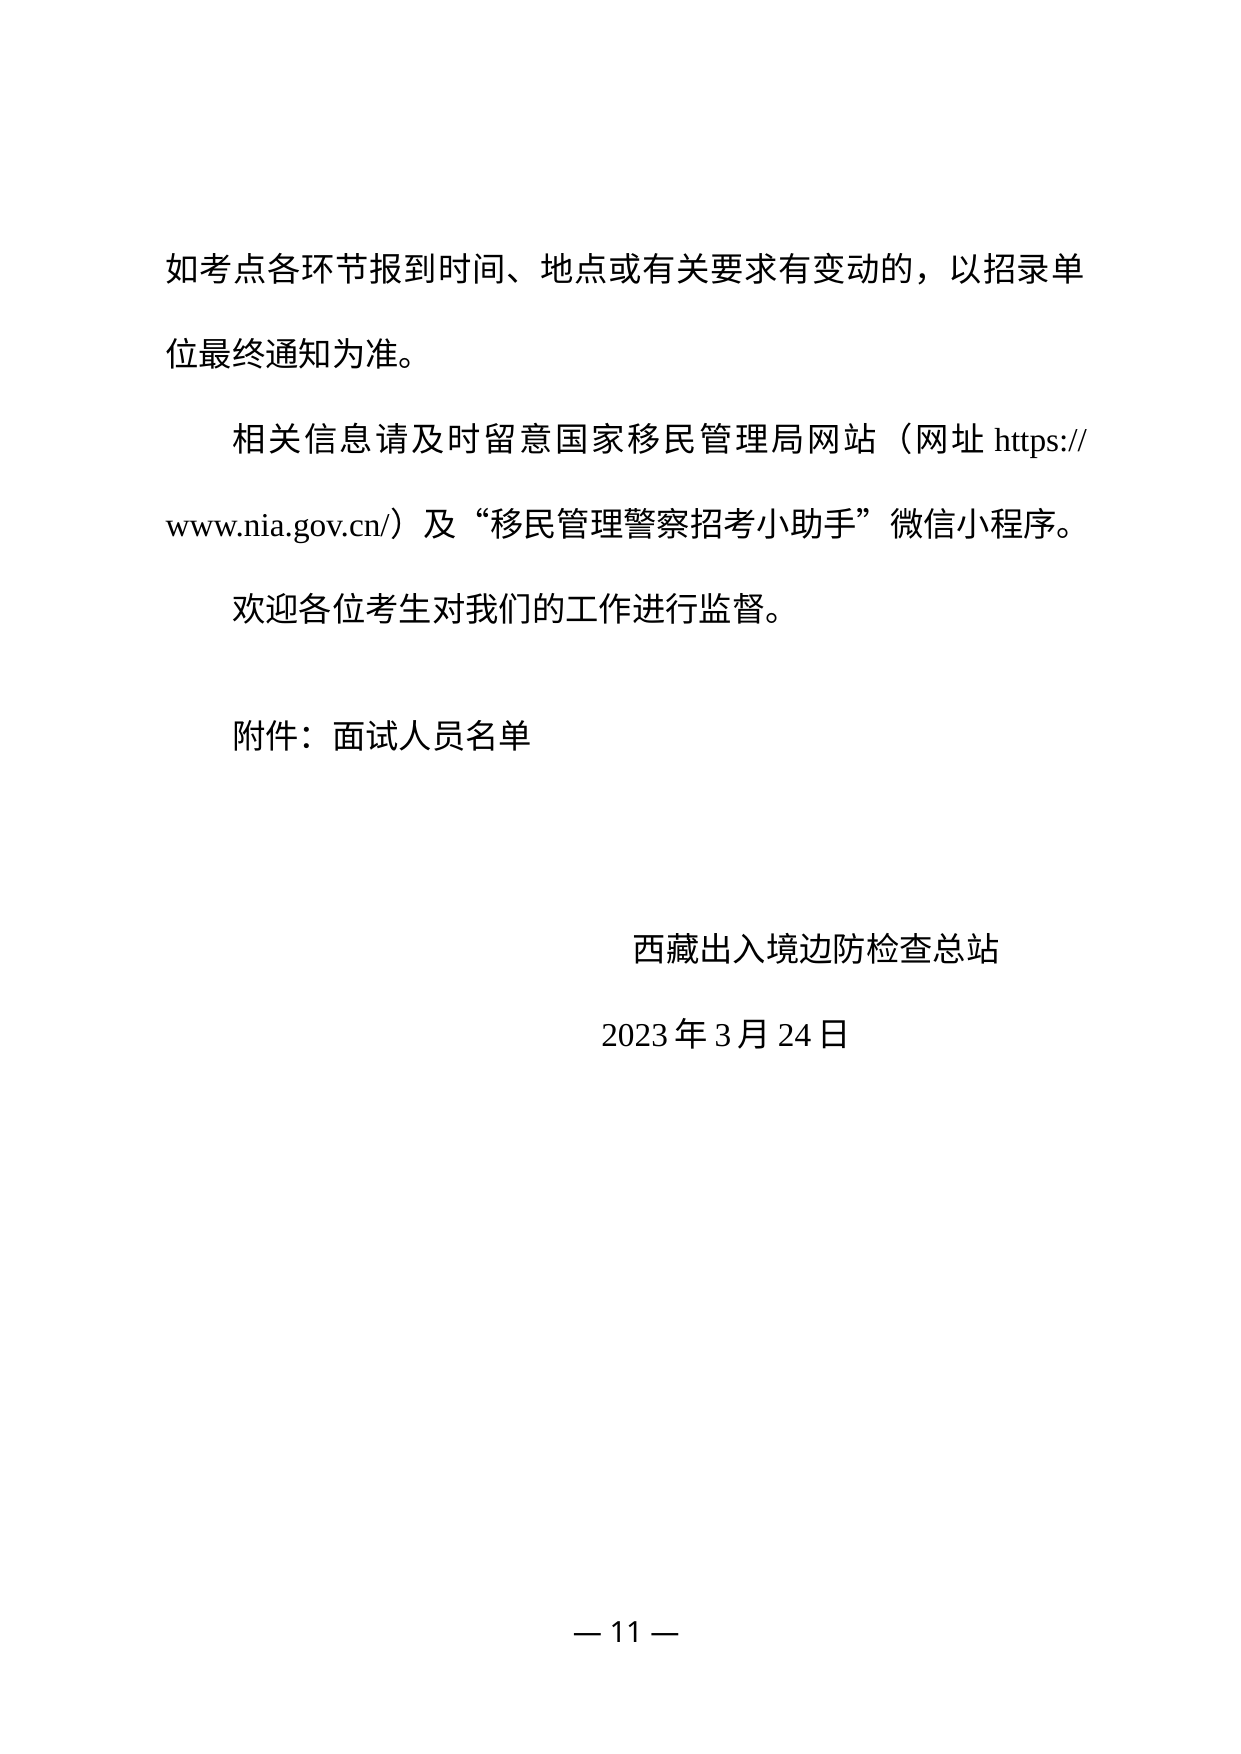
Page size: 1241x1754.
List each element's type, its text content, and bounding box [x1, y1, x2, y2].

text 欢迎各位考生对我们的工作进行监督。 [165, 564, 1087, 649]
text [165, 224, 1087, 394]
text 西藏出入境边防检查总站 [165, 904, 999, 989]
text 2023年3月24日 [165, 989, 1087, 1074]
text 附件：面试人员名单 [165, 692, 1087, 777]
text 相关信息请及时留意国家移民管理局网站（网址https://www.nia.gov.cn/）及“移民管理警察招考小助手”微信小程序。 [165, 394, 1087, 564]
